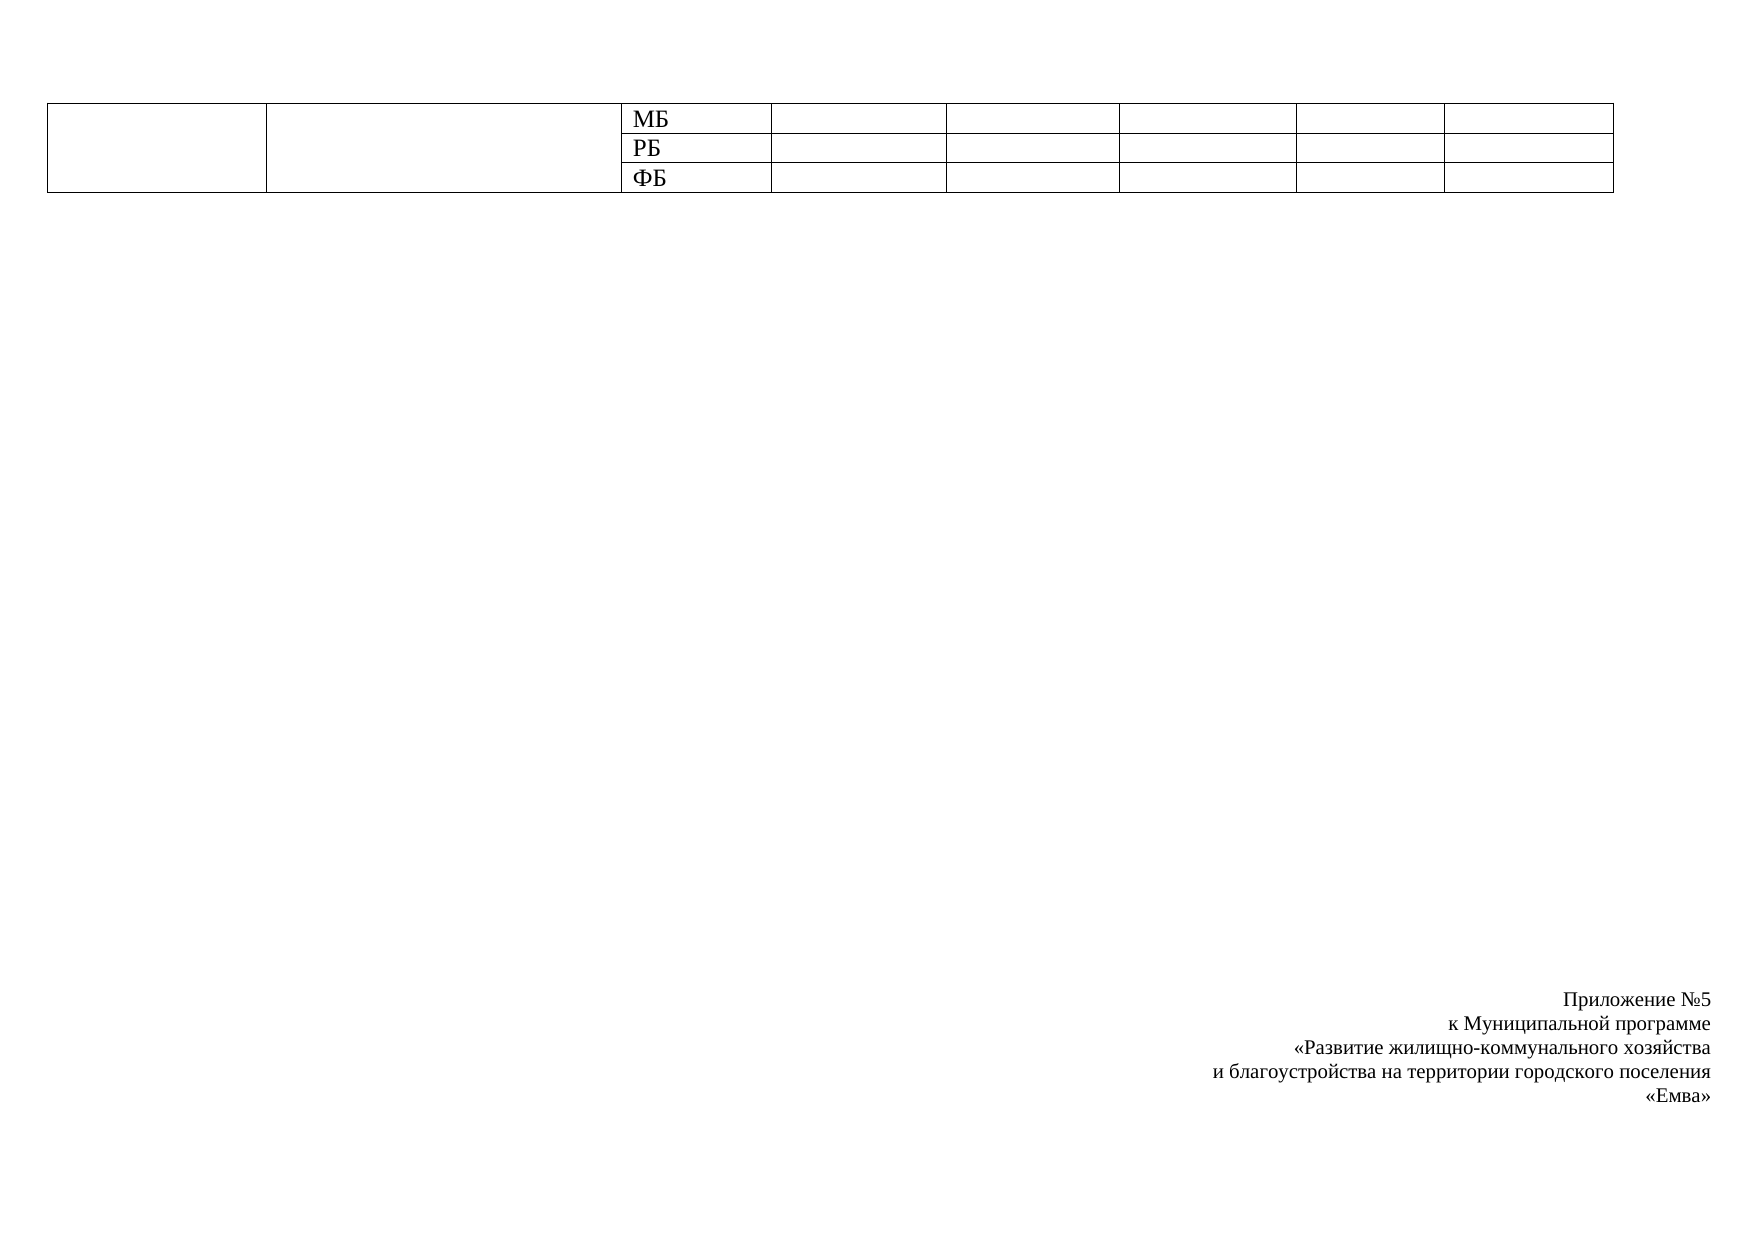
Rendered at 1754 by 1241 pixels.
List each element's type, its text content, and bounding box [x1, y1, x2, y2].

table_cell [1120, 163, 1296, 192]
table_cell [772, 163, 946, 192]
table_cell ФБ [622, 163, 771, 192]
table_cell МБ [622, 104, 771, 132]
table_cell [267, 104, 621, 192]
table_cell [48, 104, 266, 192]
table_cell [1445, 134, 1613, 162]
text к Муниципальной программе [59, 1011, 1711, 1035]
table_cell [772, 104, 946, 132]
table_cell [1120, 134, 1296, 162]
table_cell [1297, 104, 1444, 132]
table_cell [772, 134, 946, 162]
table_cell [1297, 163, 1444, 192]
table_cell [1297, 134, 1444, 162]
table_cell [1445, 104, 1613, 132]
table_cell [1445, 163, 1613, 192]
table_cell [947, 163, 1119, 192]
text и благоустройства на территории городского поселения «Емва» [59, 1059, 1711, 1107]
text Приложение №5 [59, 987, 1711, 1011]
table_cell [947, 104, 1119, 132]
table_cell [1120, 104, 1296, 132]
table_cell РБ [622, 134, 771, 162]
table_cell [947, 134, 1119, 162]
text «Развитие жилищно-коммунального хозяйства [59, 1035, 1711, 1059]
